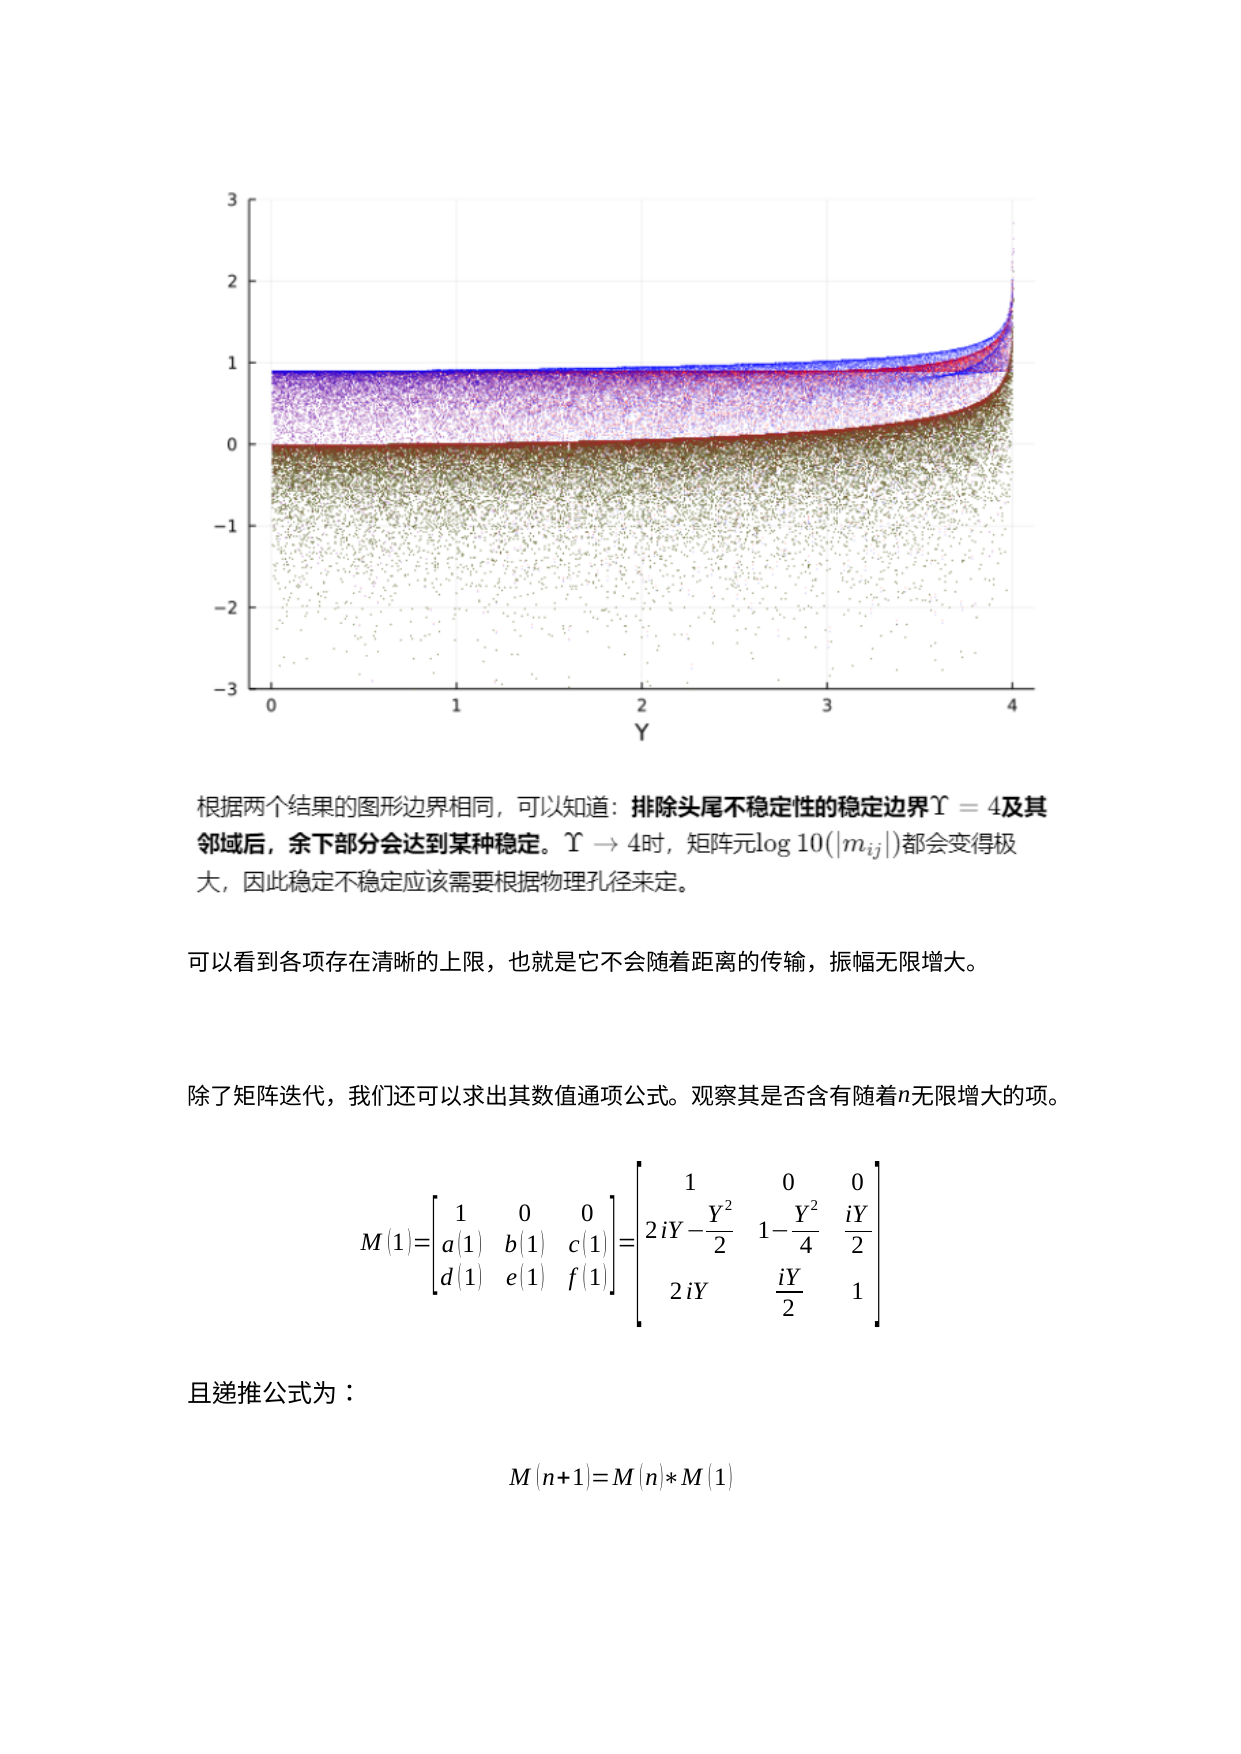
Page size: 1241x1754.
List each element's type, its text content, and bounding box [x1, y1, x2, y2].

text 且递推公式为： [187, 1361, 1053, 1426]
text 除了矩阵迭代，我们还可以求出其数值通项公式。观察其是否含有随着无限增大的项。 [187, 1062, 1053, 1127]
picture [187, 162, 1053, 906]
text 可以看到各项存在清晰的上限，也就是它不会随着距离的传输，振幅无限增大。 [187, 928, 1053, 993]
